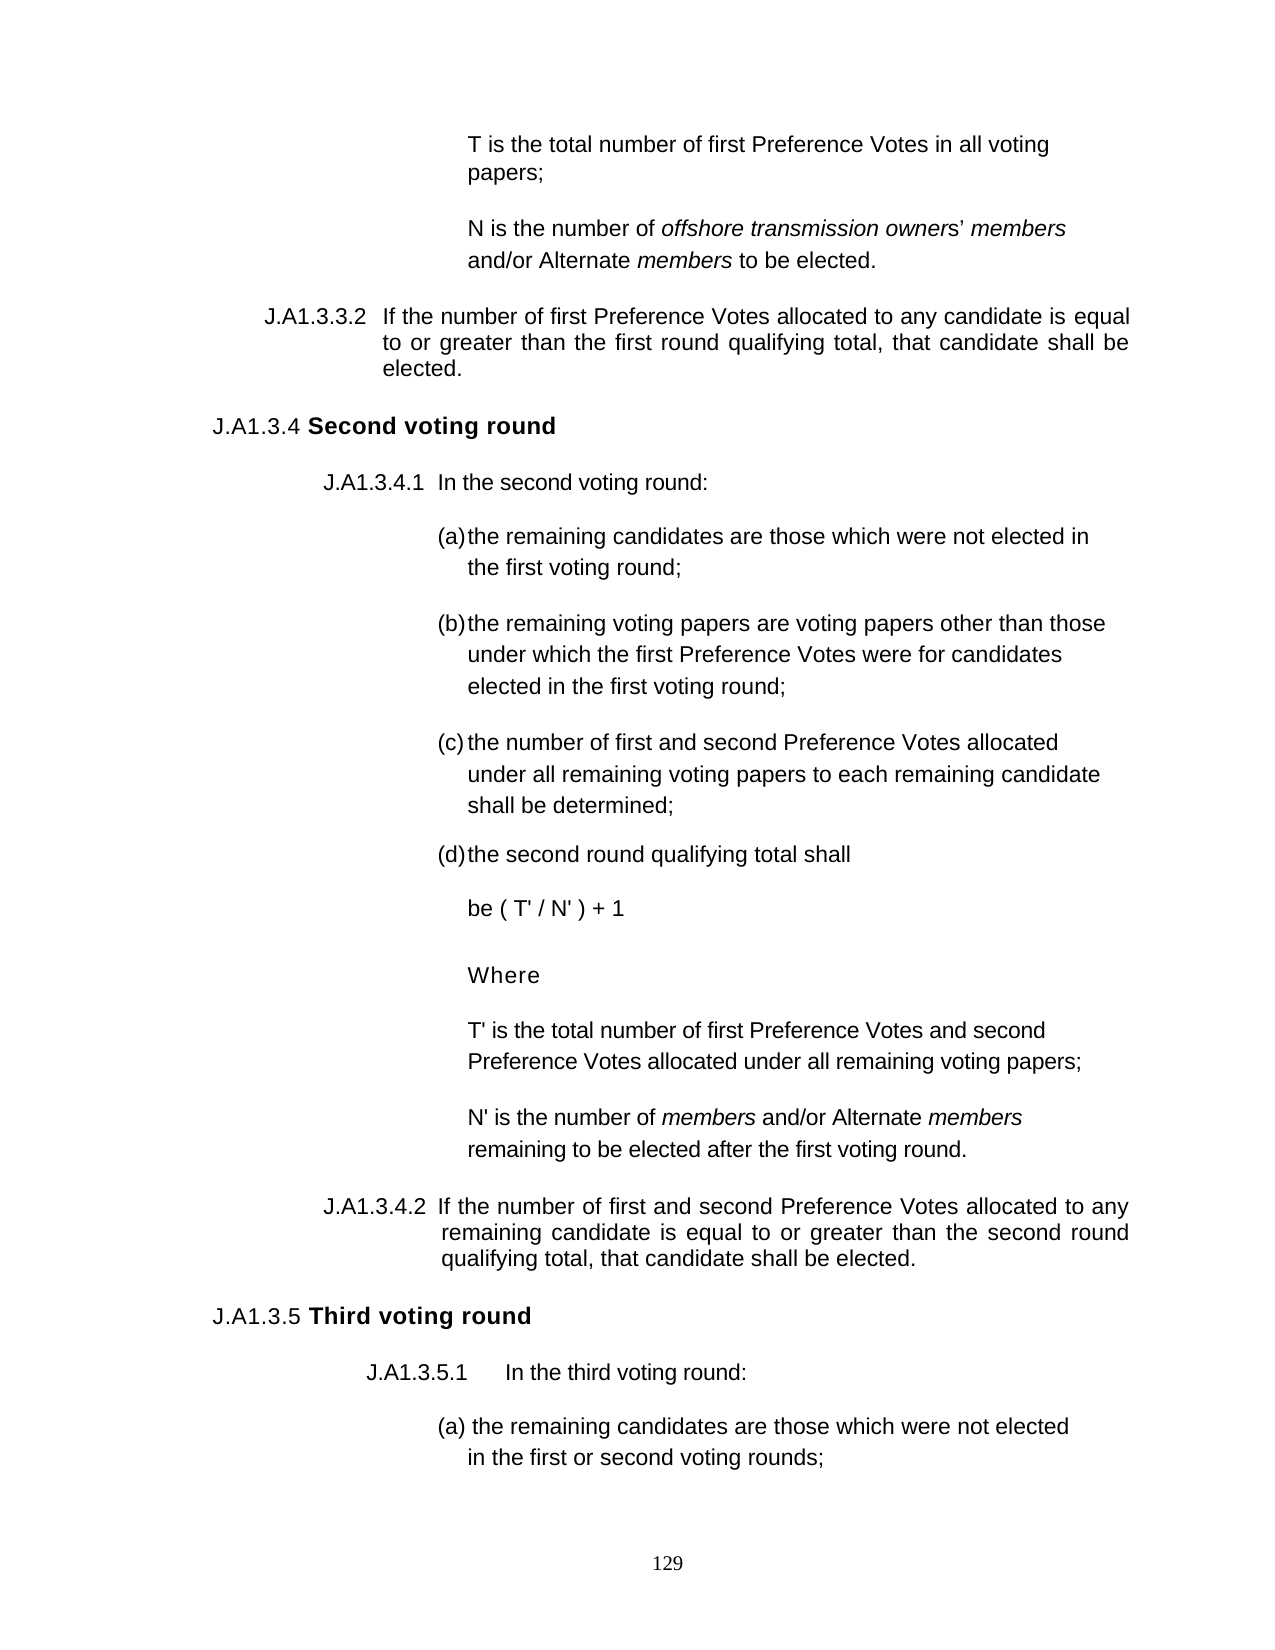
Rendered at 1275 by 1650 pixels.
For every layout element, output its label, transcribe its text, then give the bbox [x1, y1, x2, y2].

text and/or Alternate members to be elected. [467, 247, 1130, 273]
text Where [467, 963, 1130, 989]
text N is the number of offshore transmission owners’ members [467, 216, 1130, 242]
list the remaining voting papers are voting papers other than those under which the first Preference Votes were for candidates elected in the first voting round; [437, 607, 1107, 700]
text J.A1.3.4 Second voting round [212, 412, 1130, 440]
text T is the total number of first Preference Votes in all voting papers; [467, 130, 1055, 186]
text J.A1.3.4.2 If the number of first and second Preference Votes allocated to any remaining candidate is equal to or greater than the second round qualifying total, that candidate shall be elected. [323, 1193, 1130, 1272]
text J.A1.3.5.1 In the third voting round: [310, 1359, 1130, 1385]
text J.A1.3.3.2 If the number of first Preference Votes allocated to any candidate is equal to or greater than the first round qualifying total, that candidate shall be elected. [264, 303, 1130, 382]
list the remaining candidates are those which were not elected in the first voting round; [437, 519, 1092, 582]
text J.A1.3.4.1 In the second voting round: [323, 469, 1130, 495]
text (a) the remaining candidates are those which were not elected in the first or second voting rounds; [437, 1409, 1092, 1472]
text T' is the total number of first Preference Votes and second Preference Votes allocated under all remaining voting papers; [467, 1013, 1092, 1076]
text J.A1.3.5 Third voting round [212, 1302, 1130, 1330]
list the second round qualifying total shall be ( T' / N' ) + 1 [437, 819, 852, 927]
list the number of first and second Preference Votes allocated under all remaining voting papers to each remaining candidate shall be determined; [437, 726, 1107, 819]
text N' is the number of members and/or Alternate members remaining to be elected after the first voting round. [467, 1101, 1032, 1163]
